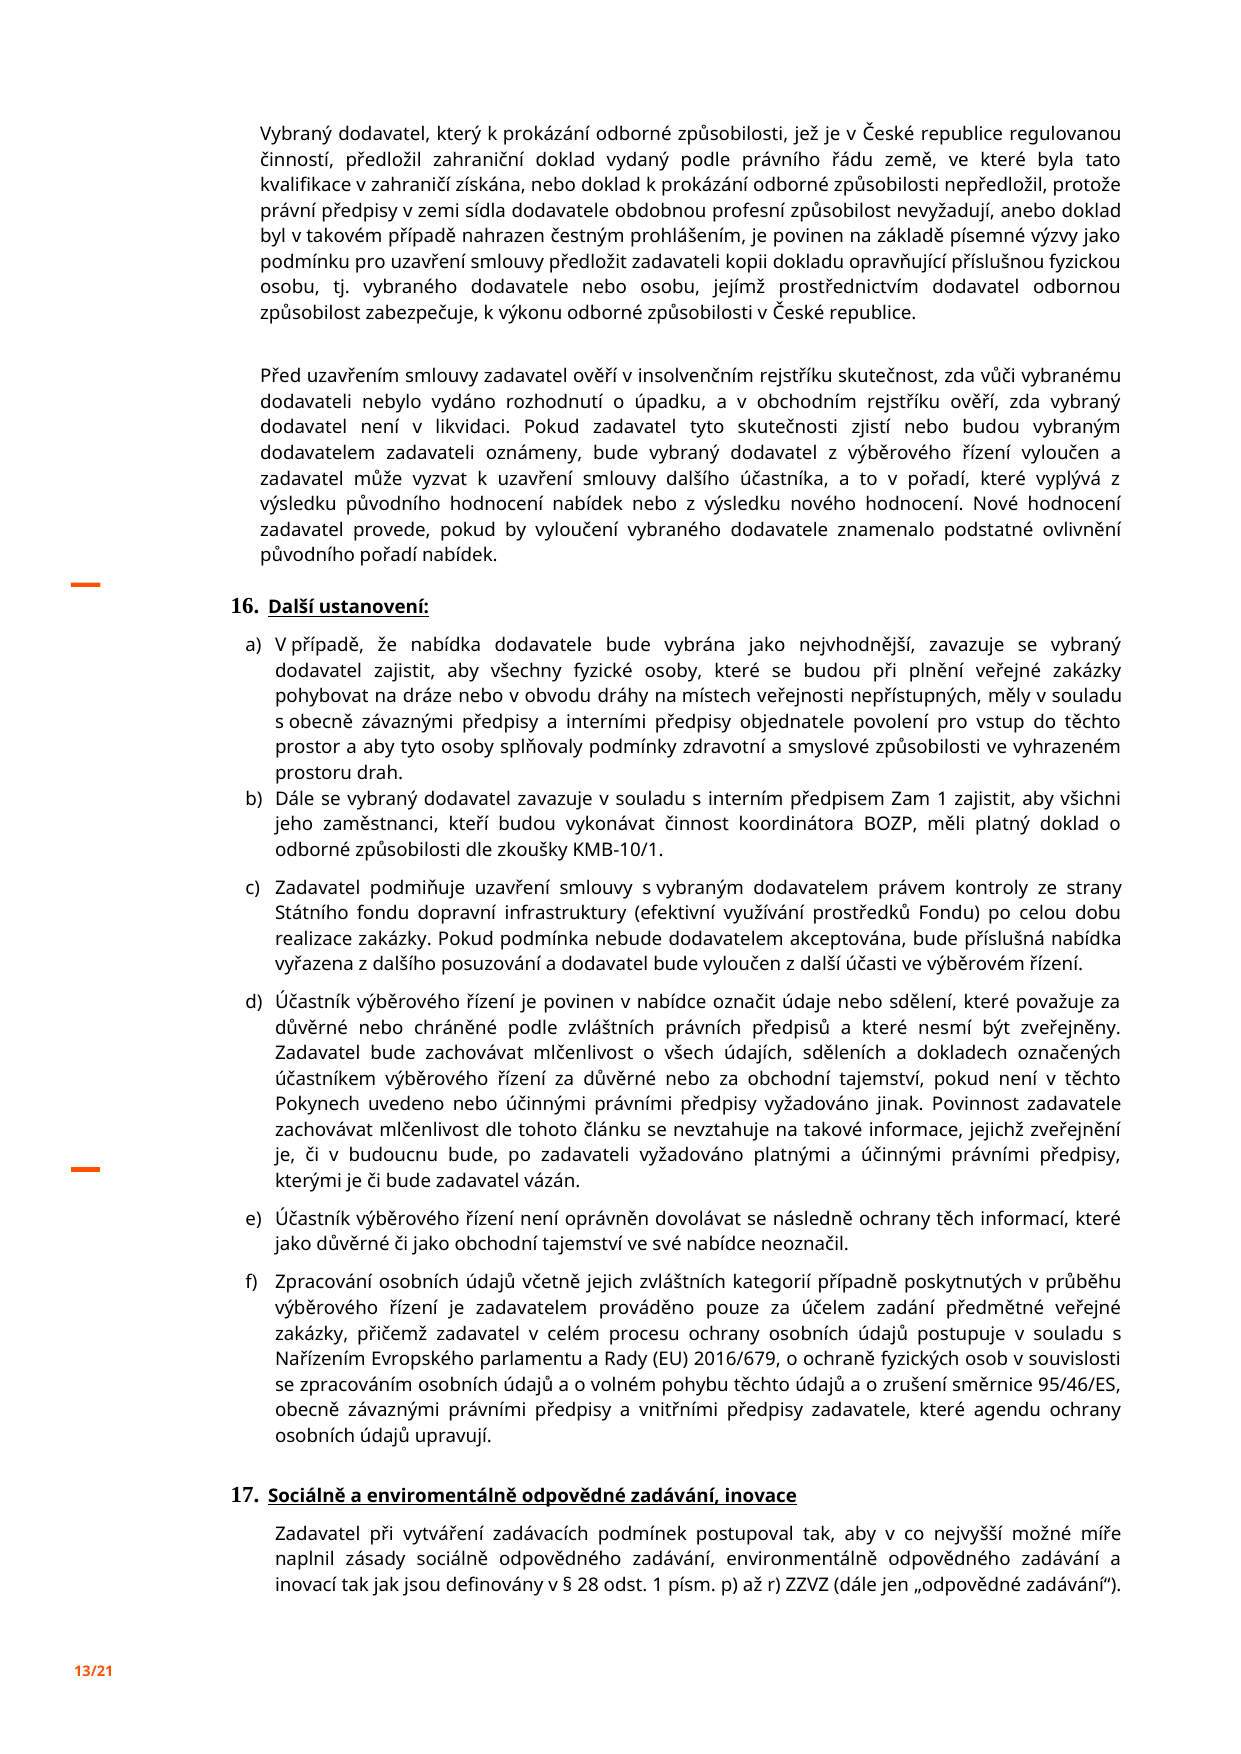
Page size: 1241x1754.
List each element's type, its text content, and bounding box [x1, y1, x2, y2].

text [275, 1520, 1122, 1597]
list Dále se vybraný dodavatel zavazuje v souladu s interním předpisem Zam 1 zajistit, aby všichni jeho zaměstnanci, kteří budou vykonávat činnost koordinátora BOZP, měli platný doklad o odborné způsobilosti dle zkoušky KMB-10/1. [245, 785, 1122, 861]
list Účastník výběrového řízení není oprávněn dovolávat se následně ochrany těch informací, které jako důvěrné či jako obchodní tajemství ve své nabídce neoznačil. [245, 1205, 1122, 1256]
list V případě, že nabídka dodavatele bude vybrána jako nejvhodnější, zavazuje se vybraný dodavatel zajistit, aby všechny fyzické osoby, které se budou při plnění veřejné zakázky pohybovat na dráze nebo v obvodu dráhy na místech veřejnosti nepřístupných, měly v souladu s obecně závaznými předpisy a interními předpisy objednatele povolení pro vstup do těchto prostor a aby tyto osoby splňovaly podmínky zdravotní a smyslové způsobilosti ve vyhrazeném prostoru drah. [245, 632, 1122, 785]
text Před uzavřením smlouvy zadavatel ověří v insolvenčním rejstříku skutečnost, zda vůči vybranému dodavateli nebylo vydáno rozhodnutí o úpadku, a v obchodním rejstříku ověří, zda vybraný dodavatel není v likvidaci. Pokud zadavatel tyto skutečnosti zjistí nebo budou vybraným dodavatelem zadavateli oznámeny, bude vybraný dodavatel z výběrového řízení vyloučen a zadavatel může vyzvat k uzavření smlouvy dalšího účastníka, a to v pořadí, které vyplývá z výsledku původního hodnocení nabídek nebo z výsledku nového hodnocení. Nové hodnocení zadavatel provede, pokud by vyloučení vybraného dodavatele znamenalo podstatné ovlivnění původního pořadí nabídek. [260, 363, 1122, 567]
list Sociálně a enviromentálně odpovědné zadávání, inovace [230, 1481, 1122, 1507]
list Zadavatel podmiňuje uzavření smlouvy s vybraným dodavatelem právem kontroly ze strany Státního fondu dopravní infrastruktury (efektivní využívání prostředků Fondu) po celou dobu realizace zakázky. Pokud podmínka nebude dodavatelem akceptována, bude příslušná nabídka vyřazena z dalšího posuzování a dodavatel bude vyloučen z další účasti ve výběrovém řízení. [245, 874, 1122, 976]
list Další ustanovení: [230, 592, 1122, 619]
text Vybraný dodavatel, který k prokázání odborné způsobilosti, jež je v České republice regulovanou činností, předložil zahraniční doklad vydaný podle právního řádu země, ve které byla tato kvalifikace v zahraničí získána, nebo doklad k prokázání odborné způsobilosti nepředložil, protože právní předpisy v zemi sídla dodavatele obdobnou profesní způsobilost nevyžadují, anebo doklad byl v takovém případě nahrazen čestným prohlášením, je povinen na základě písemné výzvy jako podmínku pro uzavření smlouvy předložit zadavateli kopii dokladu opravňující příslušnou fyzickou osobu, tj. vybraného dodavatele nebo osobu, jejímž prostřednictvím dodavatel odbornou způsobilost zabezpečuje, k výkonu odborné způsobilosti v České republice. [260, 121, 1122, 325]
list Účastník výběrového řízení je povinen v nabídce označit údaje nebo sdělení, které považuje za důvěrné nebo chráněné podle zvláštních právních předpisů a které nesmí být zveřejněny. Zadavatel bude zachovávat mlčenlivost o všech údajích, sděleních a dokladech označených účastníkem výběrového řízení za důvěrné nebo za obchodní tajemství, pokud není v těchto Pokynech uvedeno nebo účinnými právními předpisy vyžadováno jinak. Povinnost zadavatele zachovávat mlčenlivost dle tohoto článku se nevztahuje na takové informace, jejichž zveřejnění je, či v budoucnu bude, po zadavateli vyžadováno platnými a účinnými právními předpisy, kterými je či bude zadavatel vázán. [245, 988, 1122, 1193]
list Zpracování osobních údajů včetně jejich zvláštních kategorií případně poskytnutých v průběhu výběrového řízení je zadavatelem prováděno pouze za účelem zadání předmětné veřejné zakázky, přičemž zadavatel v celém procesu ochrany osobních údajů postupuje v souladu s Nařízením Evropského parlamentu a Rady (EU) 2016/679, o ochraně fyzických osob v souvislosti se zpracováním osobních údajů a o volném pohybu těchto údajů a o zrušení směrnice 95/46/ES, obecně závaznými právními předpisy a vnitřními předpisy zadavatele, které agendu ochrany osobních údajů upravují. [245, 1269, 1122, 1447]
